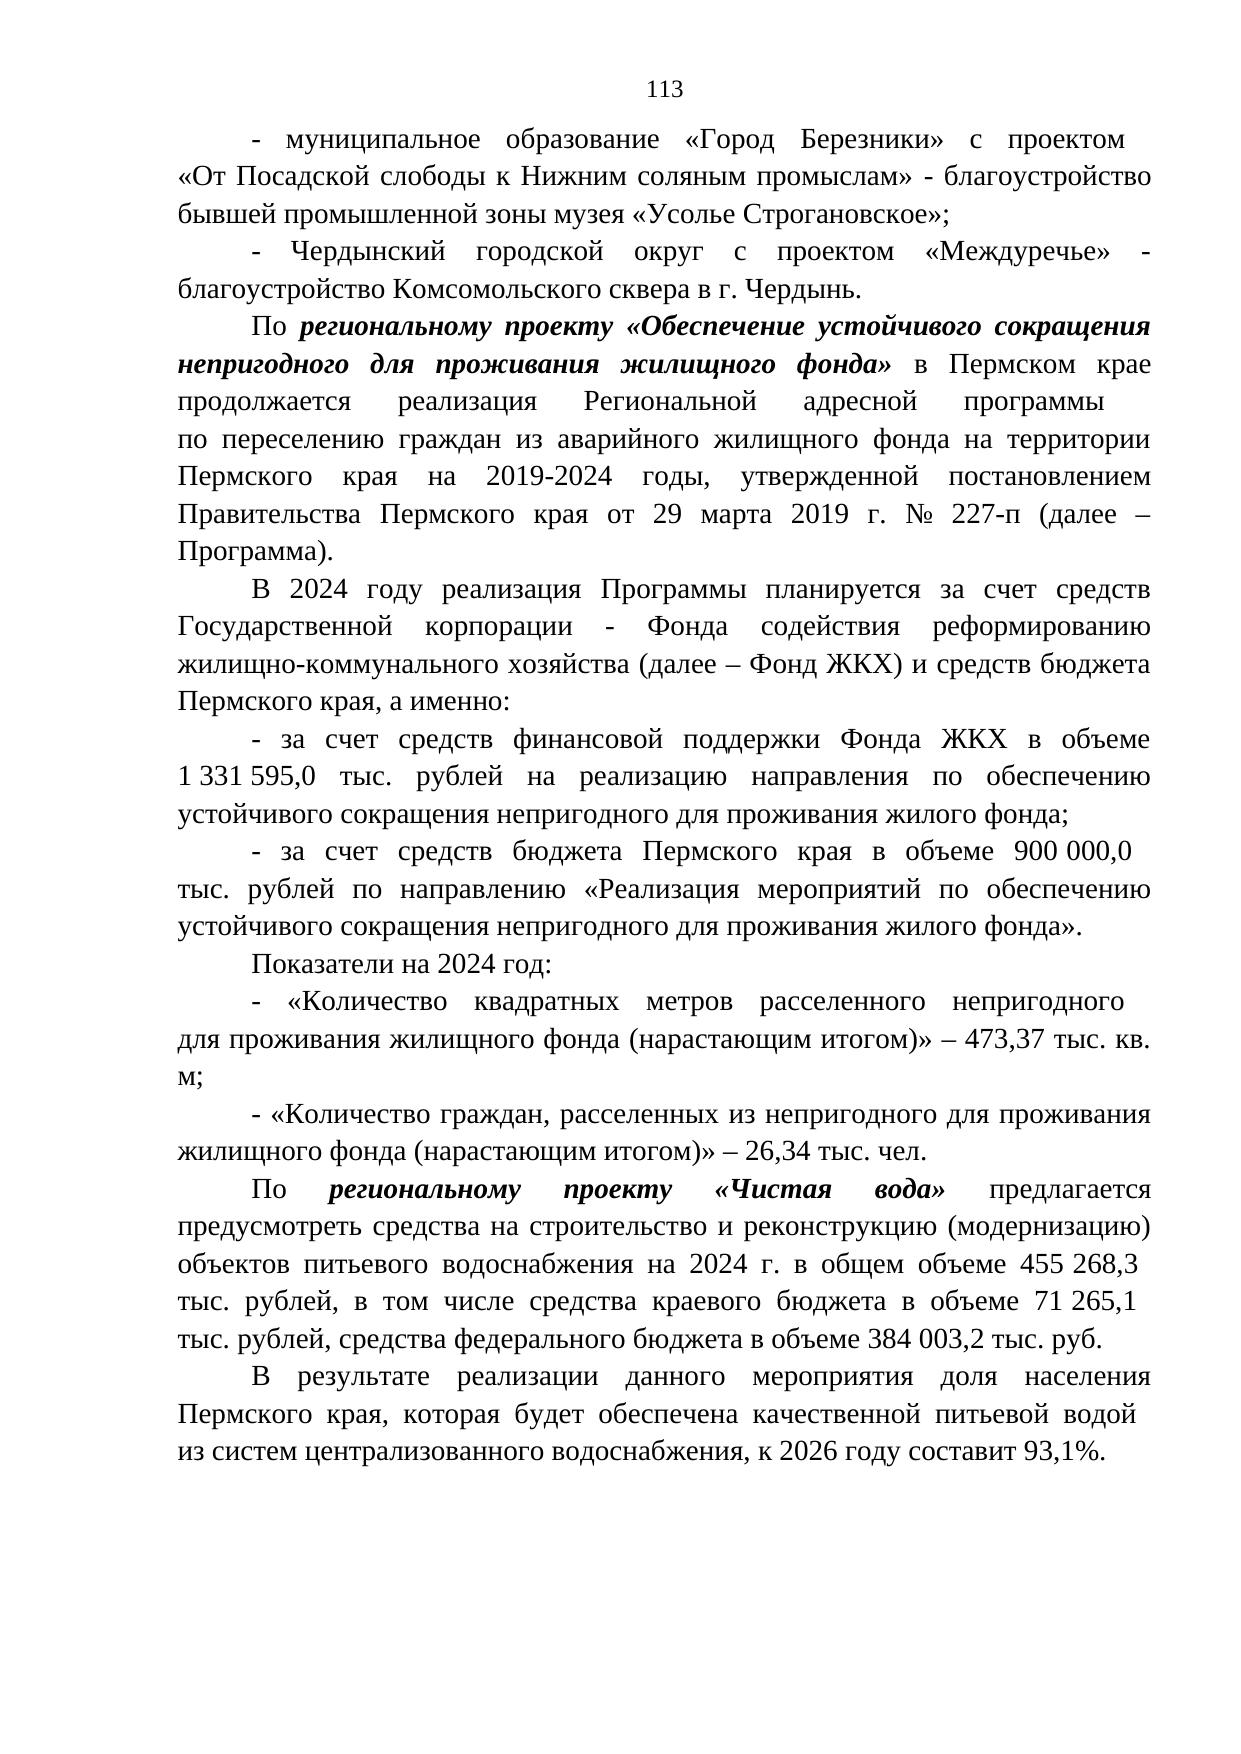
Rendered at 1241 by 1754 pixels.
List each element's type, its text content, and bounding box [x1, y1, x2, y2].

text По региональному проекту «Обеспечение устойчивого сокращения непригодного для проживания жилищного фонда» в Пермском крае продолжается реализация Региональной адресной программы по переселению граждан из аварийного жилищного фонда на территории Пермского края на 2019-2024 годы, утвержденной постановлением Правительства Пермского края от 29 марта 2019 г. № 227-п (далее – Программа). [177, 306, 1152, 568]
text В 2024 году реализация Программы планируется за счет средств Государственной корпорации - Фонда содействия реформированию жилищно-коммунального хозяйства (далее – Фонд ЖКХ) и средств бюджета Пермского края, а именно: [177, 568, 1152, 718]
text - «Количество квадратных метров расселенного непригодного для проживания жилищного фонда (нарастающим итогом)» – 473,37 тыс. кв. м; [177, 981, 1152, 1093]
text Показатели на 2024 год: [177, 943, 1152, 981]
text - «Количество граждан, расселенных из непригодного для проживания жилищного фонда (нарастающим итогом)» – 26,34 тыс. чел. [177, 1093, 1152, 1168]
text - муниципальное образование «Город Березники» с проектом «От Посадской слободы к Нижним соляным промыслам» - благоустройство бывшей промышленной зоны музея «Усолье Строгановское»; [177, 118, 1152, 231]
text - за счет средств финансовой поддержки Фонда ЖКХ в объеме 1 331 595,0 тыс. рублей на реализацию направления по обеспечению устойчивого сокращения непригодного для проживания жилого фонда; [177, 718, 1152, 831]
text - Чердынский городской округ с проектом «Междуречье» - благоустройство Комсомольского сквера в г. Чердынь. [177, 231, 1152, 306]
text По региональному проекту «Чистая вода» предлагается предусмотреть средства на строительство и реконструкцию (модернизацию) объектов питьевого водоснабжения на 2024 г. в общем объеме 455 268,3 тыс. рублей, в том числе средства краевого бюджета в объеме 71 265,1 тыс. рублей, средства федерального бюджета в объеме 384 003,2 тыс. руб. [177, 1168, 1152, 1356]
text В результате реализации данного мероприятия доля населения Пермского края, которая будет обеспечена качественной питьевой водой из систем централизованного водоснабжения, к 2026 году составит 93,1%. [177, 1356, 1152, 1468]
text - за счет средств бюджета Пермского края в объеме 900 000,0 тыс. рублей по направлению «Реализация мероприятий по обеспечению устойчивого сокращения непригодного для проживания жилого фонда». [177, 831, 1152, 943]
